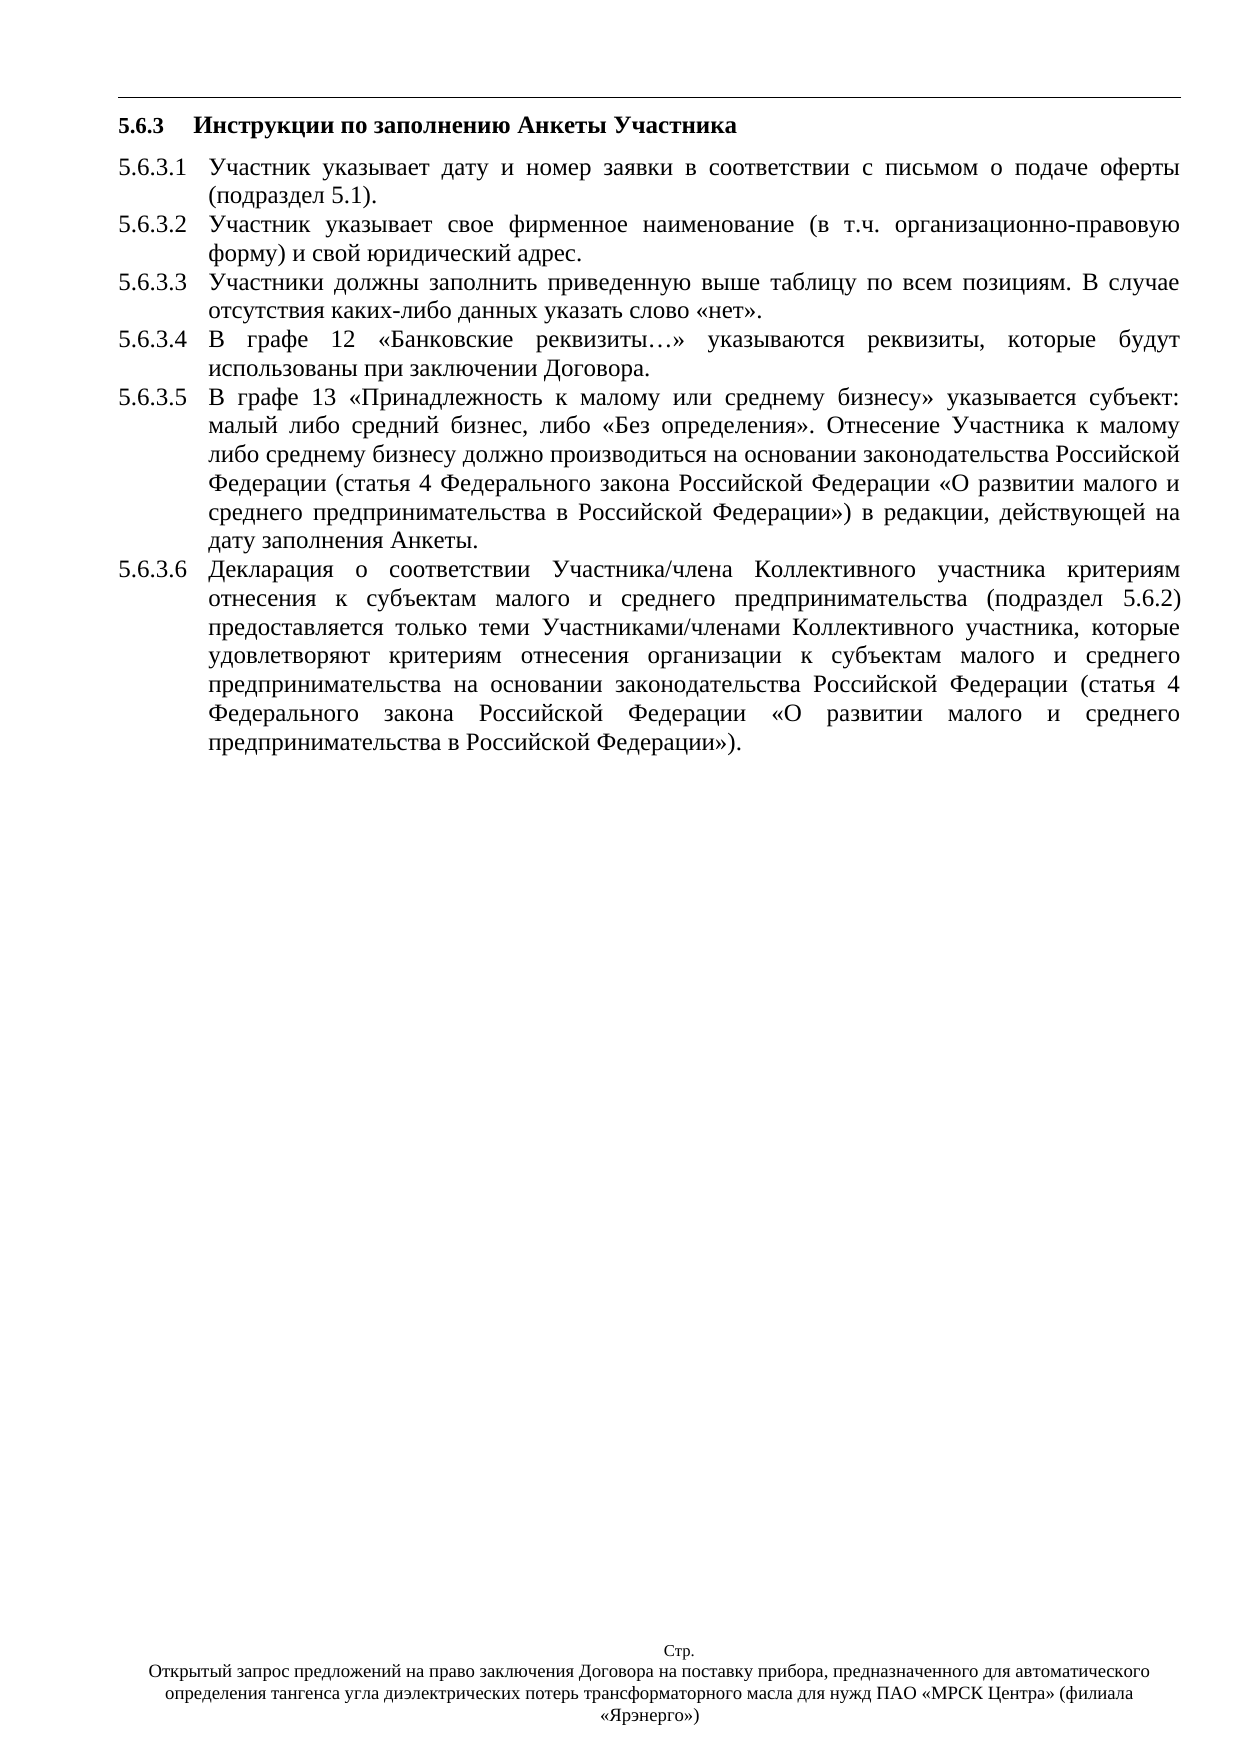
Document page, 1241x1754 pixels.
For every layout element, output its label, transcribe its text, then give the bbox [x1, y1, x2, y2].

list В графе 13 «Принадлежность к малому или среднему бизнесу» указывается субъект: малый либо средний бизнес, либо «Без определения». Отнесение Участника к малому либо среднему бизнесу должно производиться на основании законодательства Российской Федерации (статья 4 Федерального закона Российской Федерации «О развитии малого и среднего предпринимательства в Российской Федерации») в редакции, действующей на дату заполнения Анкеты. [118, 382, 1181, 554]
subtitle Инструкции по заполнению Анкеты Участника [118, 111, 1181, 139]
list Участники должны заполнить приведенную выше таблицу по всем позициям. В случае отсутствия каких-либо данных указать слово «нет». [118, 267, 1181, 324]
list В графе 12 «Банковские реквизиты…» указываются реквизиты, которые будут использованы при заключении Договора. [118, 324, 1181, 382]
list Участник указывает дату и номер заявки в соответствии с письмом о подаче оферты (подраздел 5.1). [118, 152, 1181, 209]
list Декларация о соответствии Участника/члена Коллективного участника критериям отнесения к субъектам малого и среднего предпринимательства (подраздел 5.6.2) предоставляется только теми Участниками/членами Коллективного участника, которые удовлетворяют критериям отнесения организации к субъектам малого и среднего предпринимательства на основании законодательства Российской Федерации (статья 4 Федерального закона Российской Федерации «О развитии малого и среднего предпринимательства в Российской Федерации»). [118, 554, 1181, 756]
list Участник указывает свое фирменное наименование (в т.ч. организационно-правовую форму) и свой юридический адрес. [118, 209, 1181, 267]
